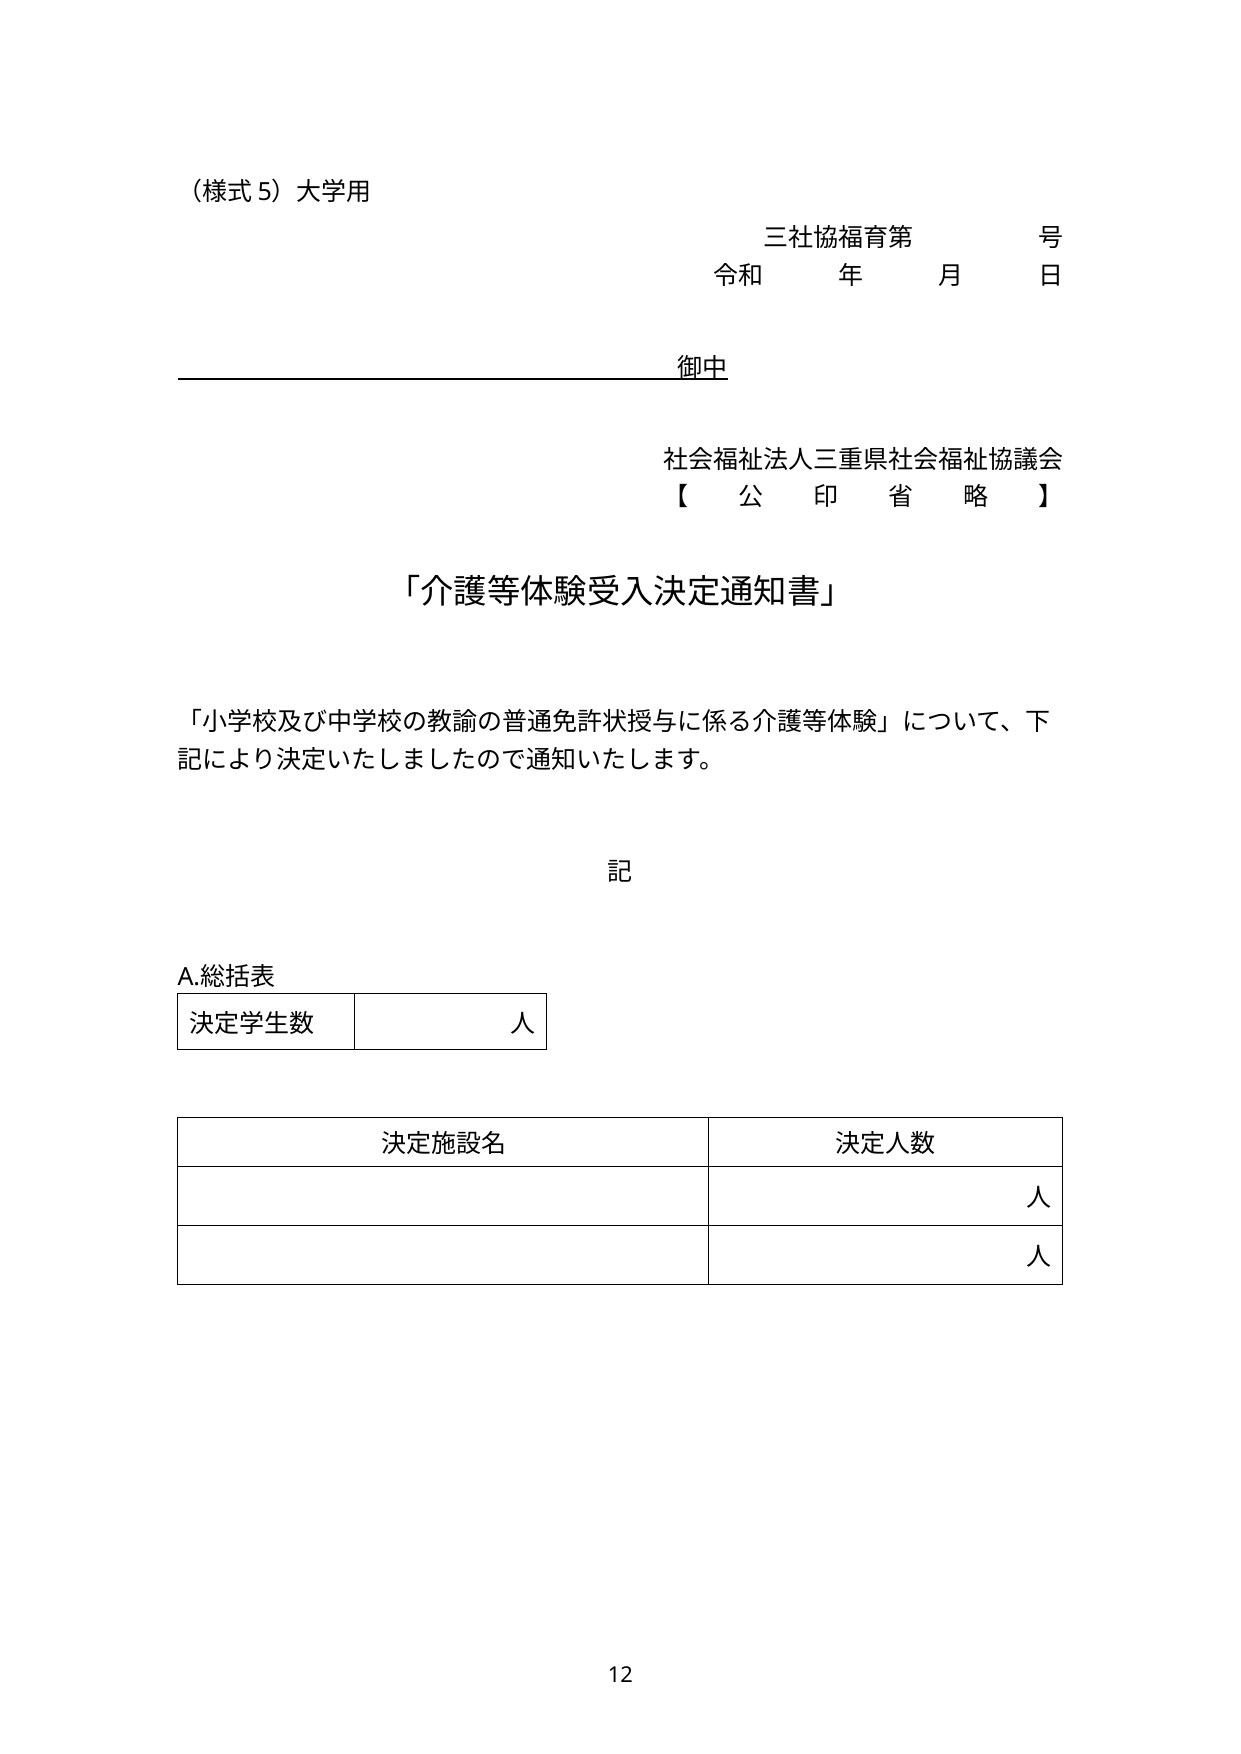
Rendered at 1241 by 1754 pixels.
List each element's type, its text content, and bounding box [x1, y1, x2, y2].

table_cell [178, 1167, 708, 1225]
text A.総括表 [177, 956, 1063, 993]
table_cell [178, 1226, 708, 1284]
text 御中 [177, 347, 1063, 384]
text 令和 年 月 日 [177, 254, 1063, 292]
table_cell 人 [709, 1167, 1062, 1225]
table_header 人 [355, 994, 546, 1049]
table_cell 人 [709, 1226, 1062, 1284]
text 社会福祉法人三重県社会福祉協議会 [663, 438, 1063, 476]
text 「小学校及び中学校の教諭の普通免許状授与に係る介護等体験」について、下記により決定いたしましたので通知いたします。 [177, 701, 1063, 776]
table_header 決定学生数 [178, 994, 354, 1049]
table_header 決定施設名 [178, 1118, 708, 1166]
table_header 決定人数 [709, 1118, 1062, 1166]
text 「介護等体験受入決定通知書」 [177, 551, 1063, 626]
text 三社協福育第 号 [177, 217, 1063, 254]
text 【 公 印 省 略 】 [663, 476, 1063, 513]
subtitle 記 [177, 851, 1063, 888]
